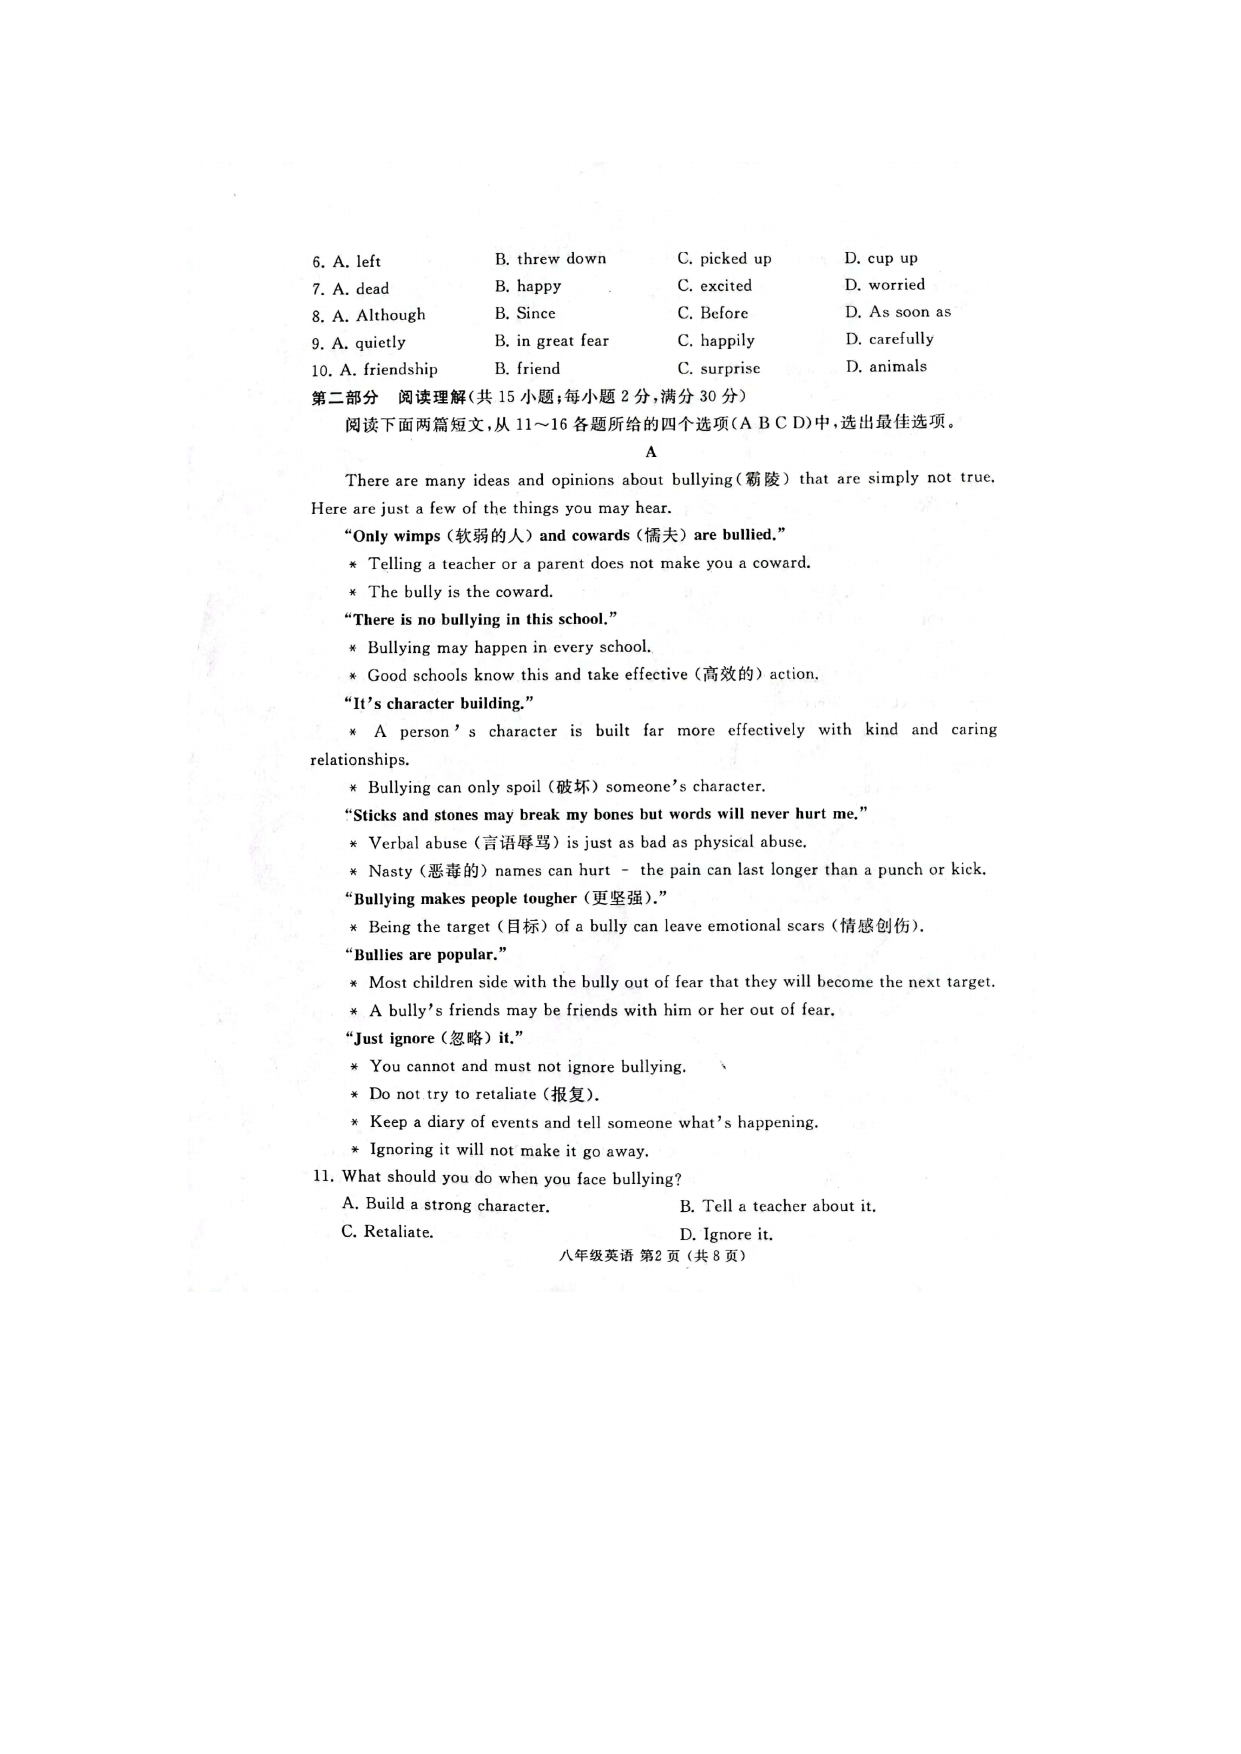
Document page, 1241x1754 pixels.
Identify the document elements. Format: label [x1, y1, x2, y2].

picture [188, 163, 1036, 1292]
